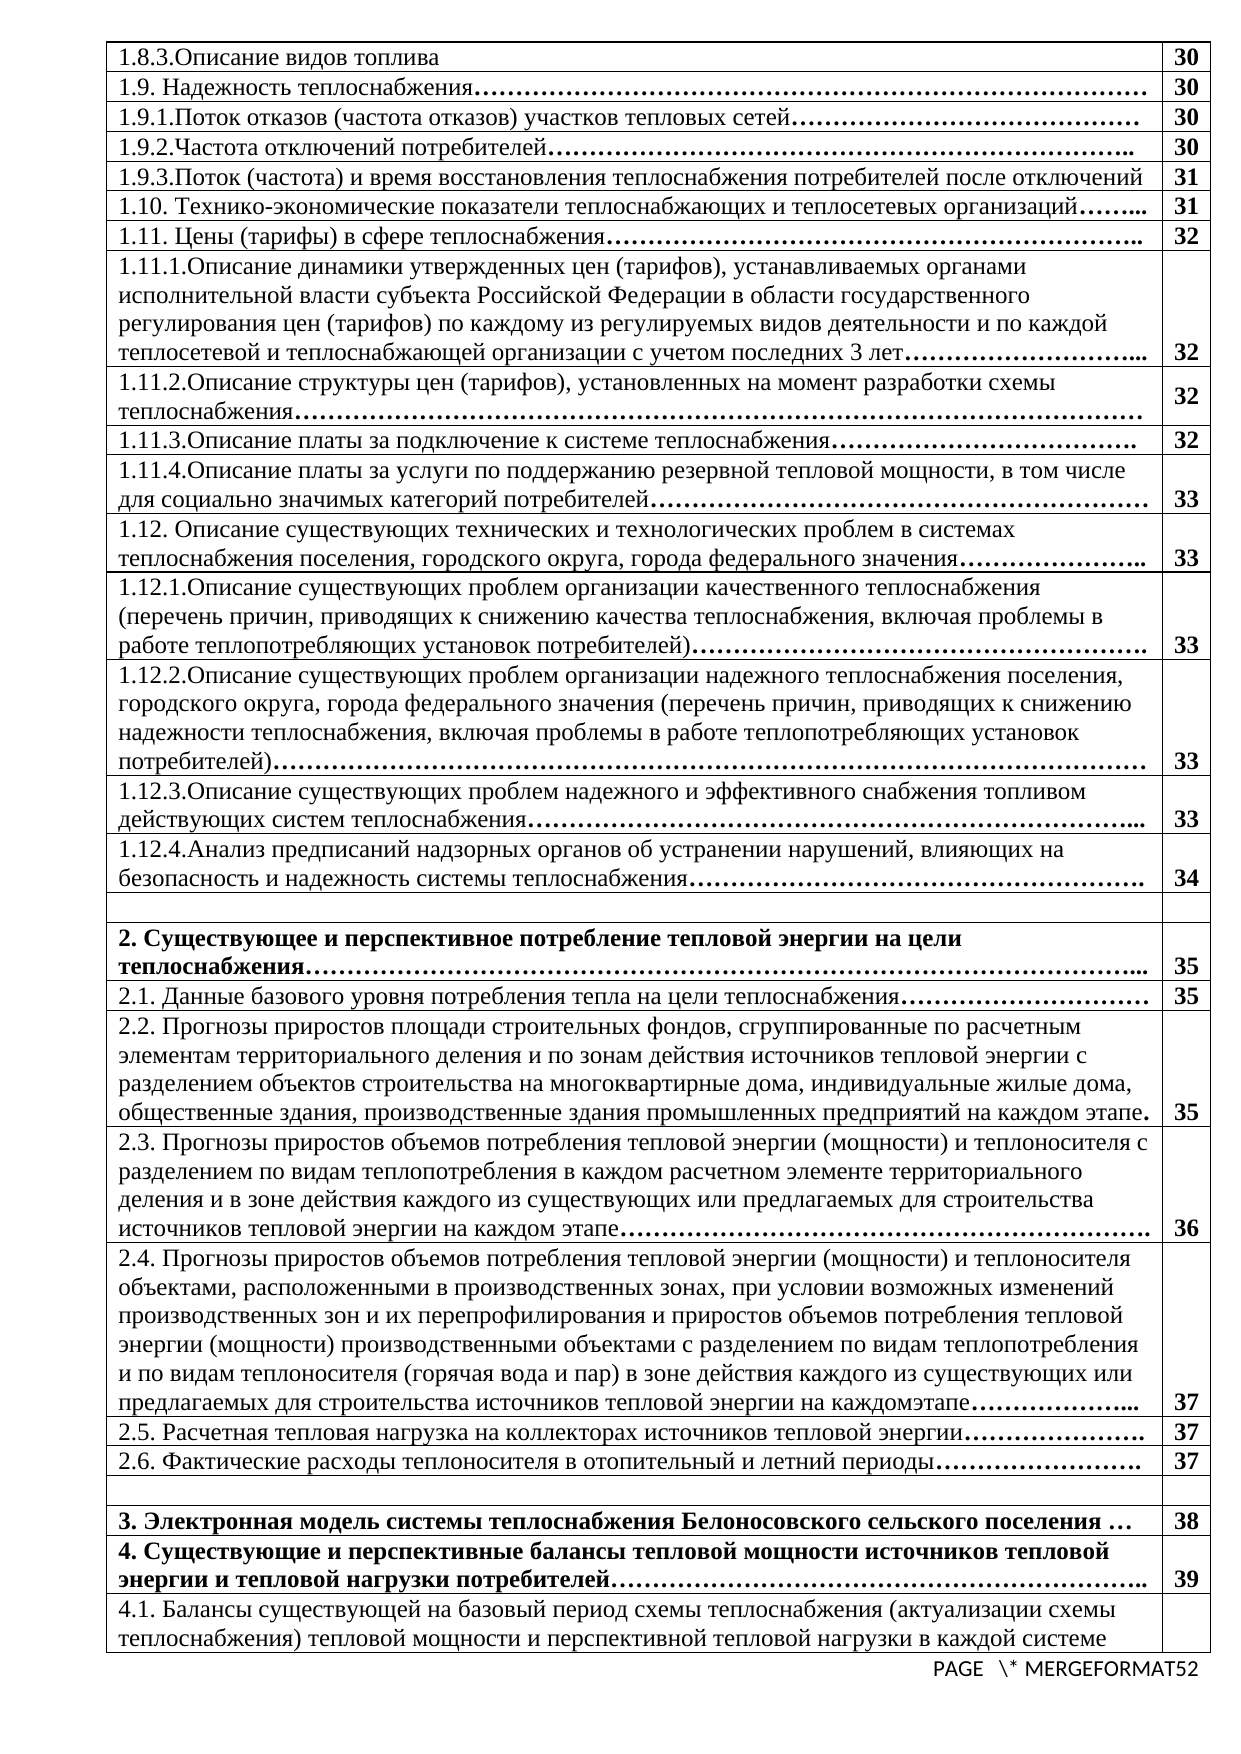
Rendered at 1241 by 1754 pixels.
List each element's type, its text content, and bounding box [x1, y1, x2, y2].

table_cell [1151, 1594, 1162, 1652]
table_cell [1199, 893, 1210, 922]
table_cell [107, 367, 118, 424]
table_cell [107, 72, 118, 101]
table_cell [107, 1476, 118, 1505]
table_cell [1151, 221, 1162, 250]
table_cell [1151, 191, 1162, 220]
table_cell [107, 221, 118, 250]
table_cell [1199, 1476, 1210, 1505]
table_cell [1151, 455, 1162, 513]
table_cell [1151, 893, 1162, 922]
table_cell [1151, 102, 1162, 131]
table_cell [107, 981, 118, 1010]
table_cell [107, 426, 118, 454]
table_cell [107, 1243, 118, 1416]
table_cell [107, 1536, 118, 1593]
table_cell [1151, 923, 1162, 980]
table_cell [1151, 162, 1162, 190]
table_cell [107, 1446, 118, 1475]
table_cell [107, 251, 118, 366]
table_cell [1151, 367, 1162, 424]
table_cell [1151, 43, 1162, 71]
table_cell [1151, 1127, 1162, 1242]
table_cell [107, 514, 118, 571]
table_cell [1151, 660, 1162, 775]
table_cell [107, 893, 118, 922]
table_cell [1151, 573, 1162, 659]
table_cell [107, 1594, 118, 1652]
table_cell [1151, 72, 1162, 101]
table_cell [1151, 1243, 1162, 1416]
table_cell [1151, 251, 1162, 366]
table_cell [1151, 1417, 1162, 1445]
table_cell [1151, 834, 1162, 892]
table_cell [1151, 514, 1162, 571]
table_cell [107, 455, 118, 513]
table_cell 32 [1163, 367, 1210, 424]
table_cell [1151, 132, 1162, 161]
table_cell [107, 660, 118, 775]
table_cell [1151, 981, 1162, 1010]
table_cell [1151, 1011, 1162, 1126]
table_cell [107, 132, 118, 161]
table_cell [1151, 1476, 1162, 1505]
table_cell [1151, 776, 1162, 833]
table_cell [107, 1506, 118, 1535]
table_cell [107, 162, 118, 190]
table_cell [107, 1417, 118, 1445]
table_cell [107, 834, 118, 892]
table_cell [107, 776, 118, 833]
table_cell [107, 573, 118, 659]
table_cell [1163, 893, 1174, 922]
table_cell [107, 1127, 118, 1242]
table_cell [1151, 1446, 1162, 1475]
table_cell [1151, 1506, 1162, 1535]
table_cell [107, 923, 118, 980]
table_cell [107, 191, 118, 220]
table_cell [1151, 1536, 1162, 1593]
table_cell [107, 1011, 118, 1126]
table_cell [1163, 1476, 1174, 1505]
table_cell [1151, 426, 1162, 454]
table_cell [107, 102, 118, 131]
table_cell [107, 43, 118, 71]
